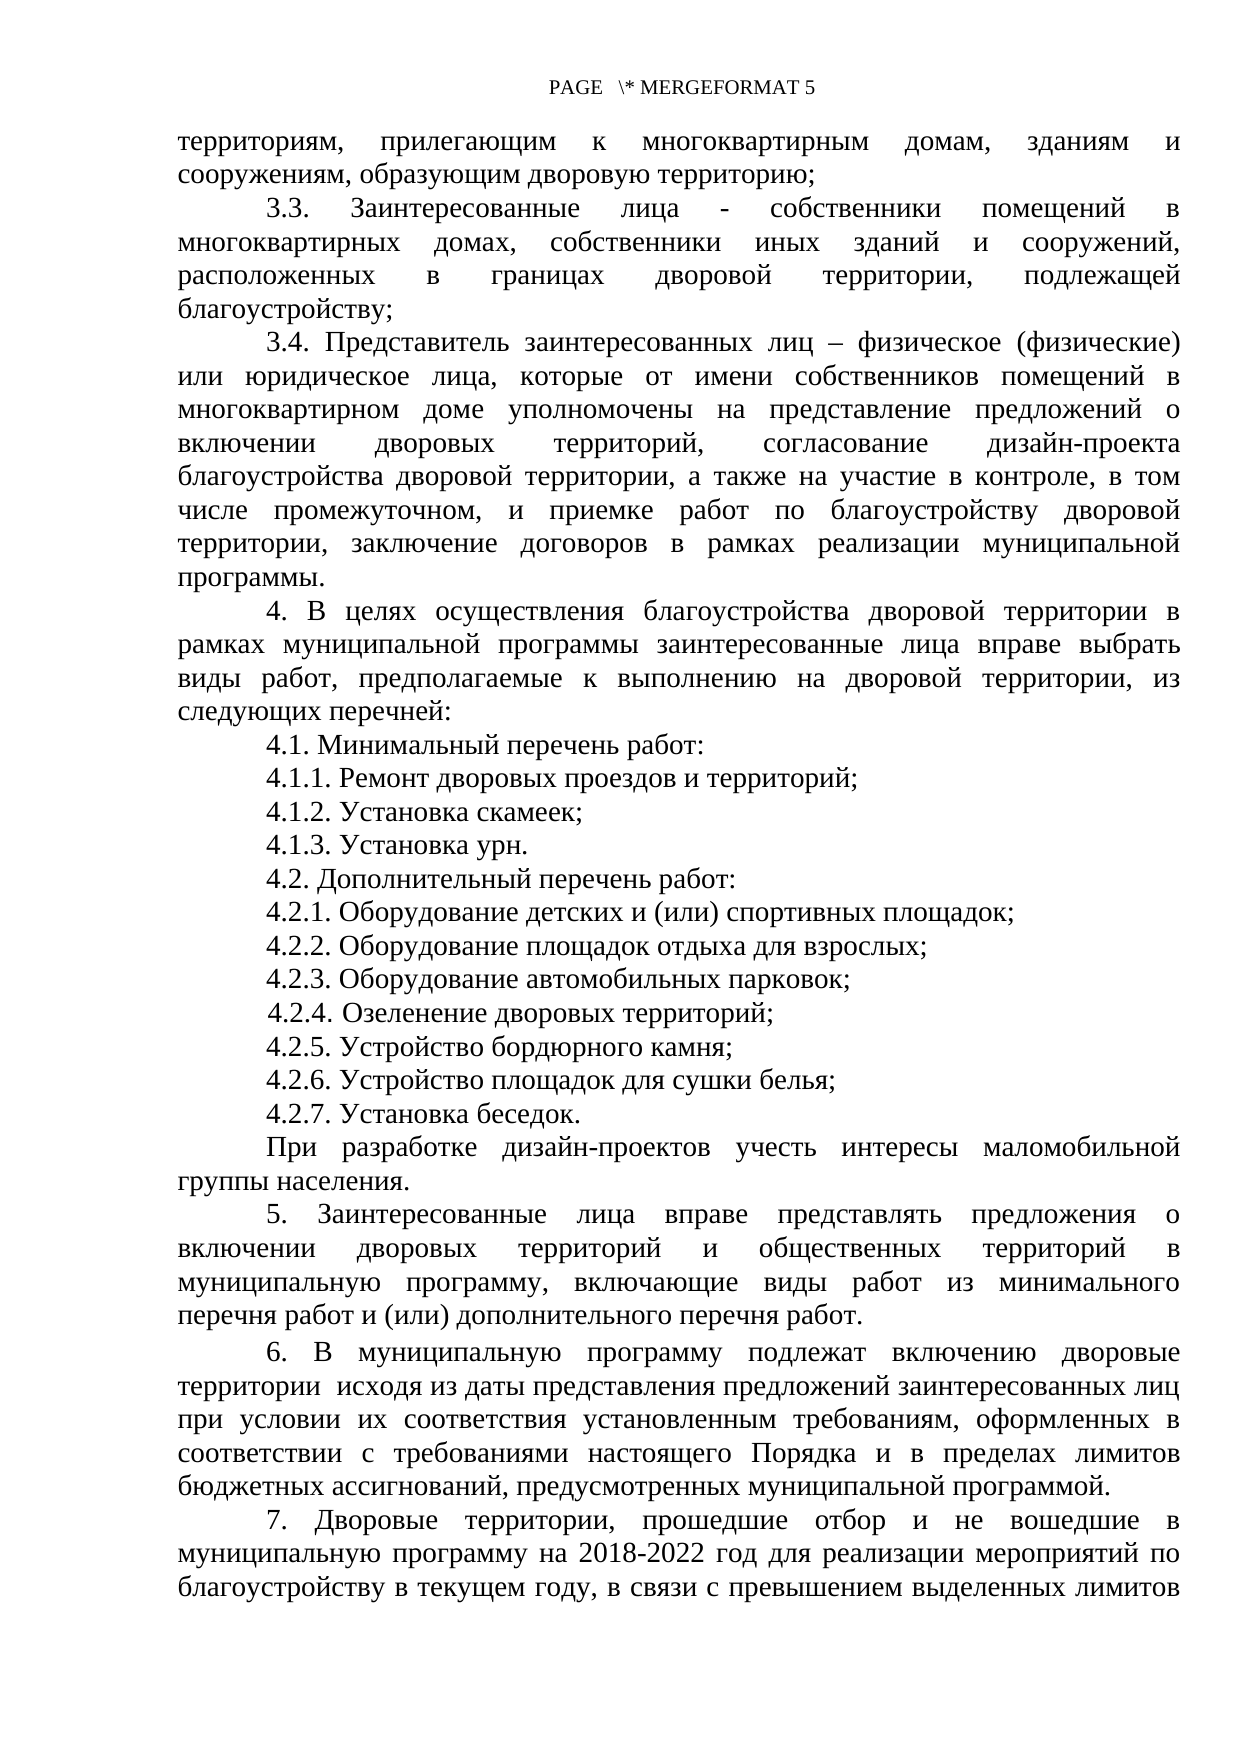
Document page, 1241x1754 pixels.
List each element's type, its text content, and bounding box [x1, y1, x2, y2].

text 4.2.4. Озеленение дворовых территорий; [177, 995, 1181, 1029]
text 4.1.3. Установка урн. [177, 827, 1181, 861]
text 4.2.6. Устройство площадок для сушки белья; [177, 1062, 1181, 1096]
text 4.2.2. Оборудование площадок отдыха для взрослых; [177, 928, 1181, 962]
text 4.1.2. Установка скамеек; [177, 794, 1181, 827]
text При разработке дизайн-проектов учесть интересы маломобильной группы населения. [177, 1129, 1181, 1197]
text 4.2. Дополнительный перечень работ: [177, 861, 1181, 894]
text 6. В муниципальную программу подлежат включению дворовые территории исходя из даты представления предложений заинтересованных лиц при условии их соответствия установленным требованиям, оформленных в соответствии с требованиями настоящего Порядка и в пределах лимитов бюджетных ассигнований, предусмотренных муниципальной программой. [177, 1334, 1181, 1502]
text 4. В целях осуществления благоустройства дворовой территории в рамках муниципальной программы заинтересованные лица вправе выбрать виды работ, предполагаемые к выполнению на дворовой территории, из следующих перечней: [177, 593, 1181, 727]
text 4.2.1. Оборудование детских и (или) спортивных площадок; [177, 894, 1181, 928]
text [177, 1502, 1181, 1603]
text 4.2.7. Установка беседок. [177, 1096, 1181, 1129]
text 4.1.1. Ремонт дворовых проездов и территорий; [177, 760, 1181, 794]
text 4.2.5. Устройство бордюрного камня; [177, 1029, 1181, 1062]
text 3.3. Заинтересованные лица - собственники помещений в многоквартирных домах, собственники иных зданий и сооружений, расположенных в границах дворовой территории, подлежащей благоустройству; [177, 190, 1181, 324]
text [177, 123, 1181, 190]
text 4.1. Минимальный перечень работ: [177, 727, 1181, 760]
text 4.2.3. Оборудование автомобильных парковок; [177, 962, 1181, 995]
text 5. Заинтересованные лица вправе представлять предложения о включении дворовых территорий и общественных территорий в муниципальную программу, включающие виды работ из минимального перечня работ и (или) дополнительного перечня работ. [177, 1197, 1181, 1331]
text 3.4. Представитель заинтересованных лиц – физическое (физические) или юридическое лица, которые от имени собственников помещений в многоквартирном доме уполномочены на представление предложений о включении дворовых территорий, согласование дизайн-проекта благоустройства дворовой территории, а также на участие в контроле, в том числе промежуточном, и приемке работ по благоустройству дворовой территории, заключение договоров в рамках реализации муниципальной программы. [177, 324, 1181, 593]
